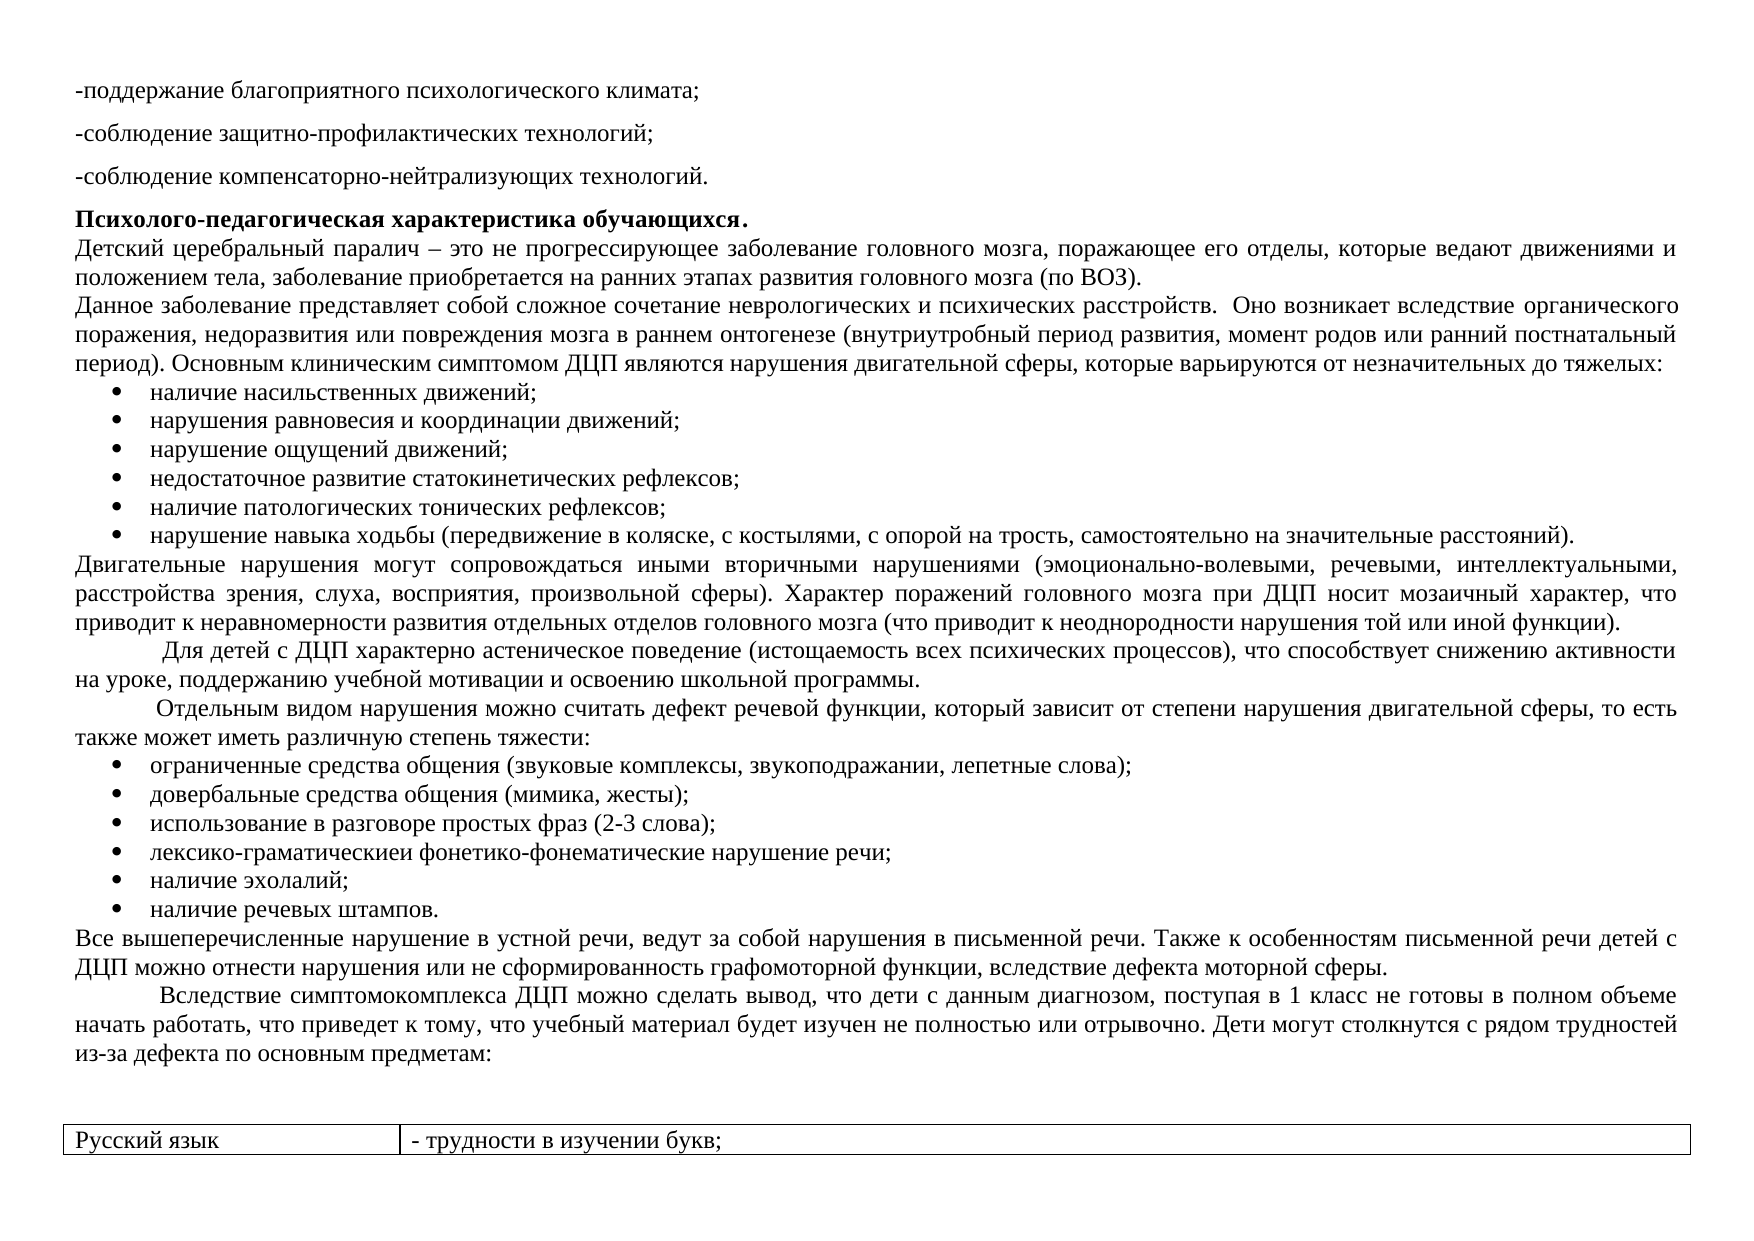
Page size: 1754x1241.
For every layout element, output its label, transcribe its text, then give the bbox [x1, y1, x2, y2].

list недостаточное развитие статокинетических рефлексов; [112, 463, 1679, 492]
list ограниченные средства общения (звуковые комплексы, звукоподражании, лепетные слова); [112, 751, 1679, 779]
list лексико-граматическиеи фонетико-фонематические нарушение речи; [112, 837, 1679, 866]
text -соблюдение компенсаторно-нейтрализующих технологий. [75, 161, 1679, 190]
table_header Русский язык [64, 1125, 399, 1154]
text Отдельным видом нарушения можно считать дефект речевой функции, который зависит от степени нарушения двигательной сферы, то есть также может иметь различную степень тяжести: [75, 693, 1679, 751]
text Для детей с ДЦП характерно астеническое поведение (истощаемость всех психических процессов), что способствует снижению активности на уроке, поддержанию учебной мотивации и освоению школьной программы. [75, 636, 1679, 693]
list довербальные средства общения (мимика, жесты); [112, 779, 1679, 808]
list нарушения равновесия и координации движений; [112, 406, 1679, 434]
list наличие эхолалий; [112, 866, 1679, 894]
text Вследствие симптомокомплекса ДЦП можно сделать вывод, что дети с данным диагнозом, поступая в 1 класс не готовы в полном объеме начать работать, что приведет к тому, что учебный материал будет изучен не полностью или отрывочно. Дети могут столкнутся с рядом трудностей из-за дефекта по основным предметам: [75, 981, 1679, 1067]
list наличие речевых штампов. [112, 894, 1679, 923]
text -соблюдение защитно-профилактических технологий; [75, 118, 1679, 147]
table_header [401, 1125, 1690, 1154]
text Психолого-педагогическая характеристика обучающихся. [75, 204, 1679, 233]
text Детский церебральный паралич – это не прогрессирующее заболевание головного мозга, поражающее его отделы, которые ведают движениями и положением тела, заболевание приобретается на ранних этапах развития головного мозга (по ВОЗ). [75, 233, 1679, 291]
text Двигательные нарушения могут сопровождаться иными вторичными нарушениями (эмоционально-волевыми, речевыми, интеллектуальными, расстройства зрения, слуха, восприятия, произвольной сферы). Характер поражений головного мозга при ДЦП носит мозаичный характер, что приводит к неравномерности развития отдельных отделов головного мозга (что приводит к неоднородности нарушения той или иной функции). [75, 549, 1679, 636]
text Все вышеперечисленные нарушение в устной речи, ведут за собой нарушения в письменной речи. Также к особенностям письменной речи детей с ДЦП можно отнести нарушения или не сформированность графомоторной функции, вследствие дефекта моторной сферы. [75, 923, 1679, 981]
list использование в разговоре простых фраз (2-3 слова); [112, 808, 1679, 837]
list наличие патологических тонических рефлексов; [112, 492, 1679, 521]
text Данное заболевание представляет собой сложное сочетание неврологических и психических расстройств. Оно возникает вследствие органического поражения, недоразвития или повреждения мозга в раннем онтогенезе (внутриутробный период развития, момент родов или ранний постнатальный период). Основным клиническим симптомом ДЦП являются нарушения двигательной сферы, которые варьируются от незначительных до тяжелых: [75, 291, 1679, 377]
list наличие насильственных движений; [112, 377, 1679, 406]
list нарушение ощущений движений; [112, 434, 1679, 463]
text -поддержание благоприятного психологического климата; [75, 75, 1679, 104]
list нарушение навыка ходьбы (передвижение в коляске, с костылями, с опорой на трость, самостоятельно на значительные расстояний). [112, 521, 1679, 549]
